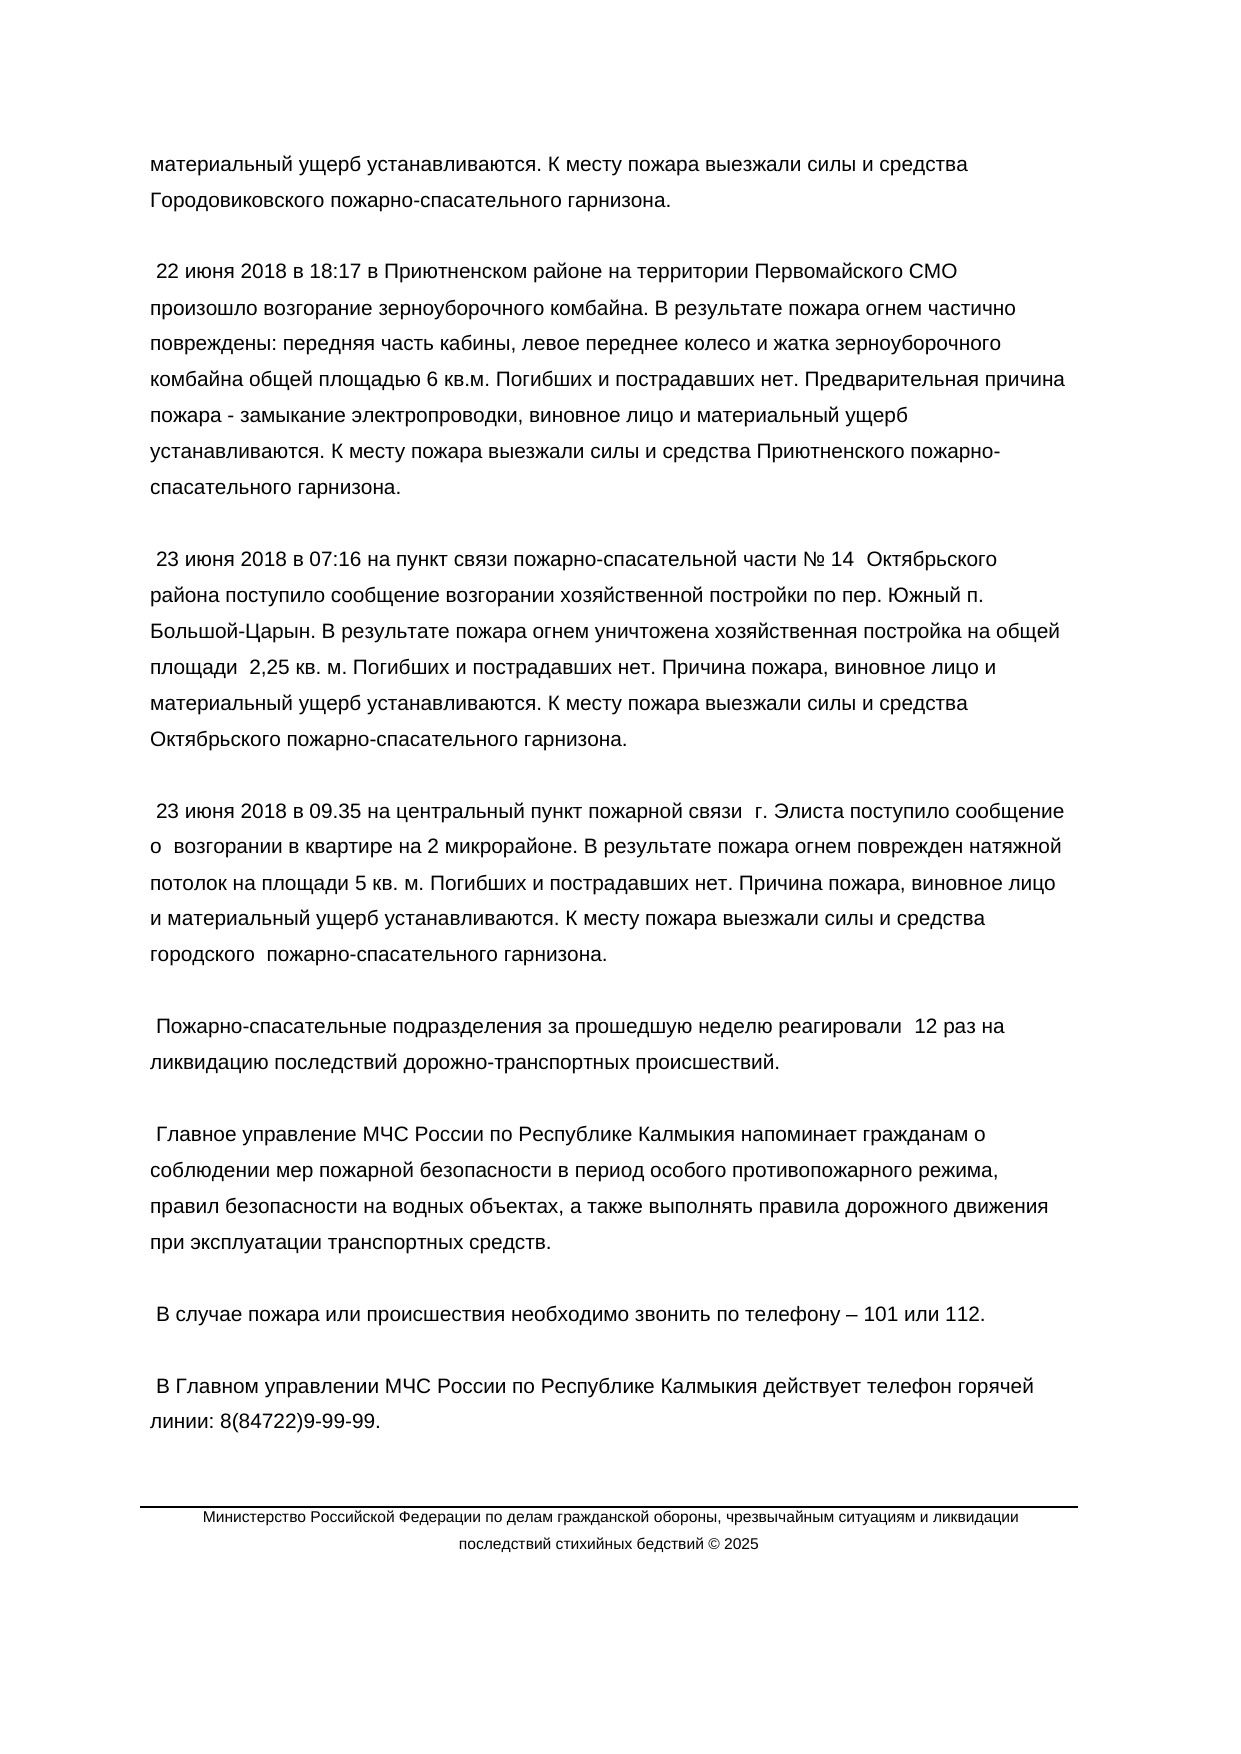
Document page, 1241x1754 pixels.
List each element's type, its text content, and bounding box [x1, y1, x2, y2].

table_cell Министерство Российской Федерации по делам гражданской обороны, чрезвычайным ситуациям и ликвидации последствий стихийных бедствий © 2025 [140, 1508, 1078, 1590]
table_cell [140, 150, 1078, 1506]
